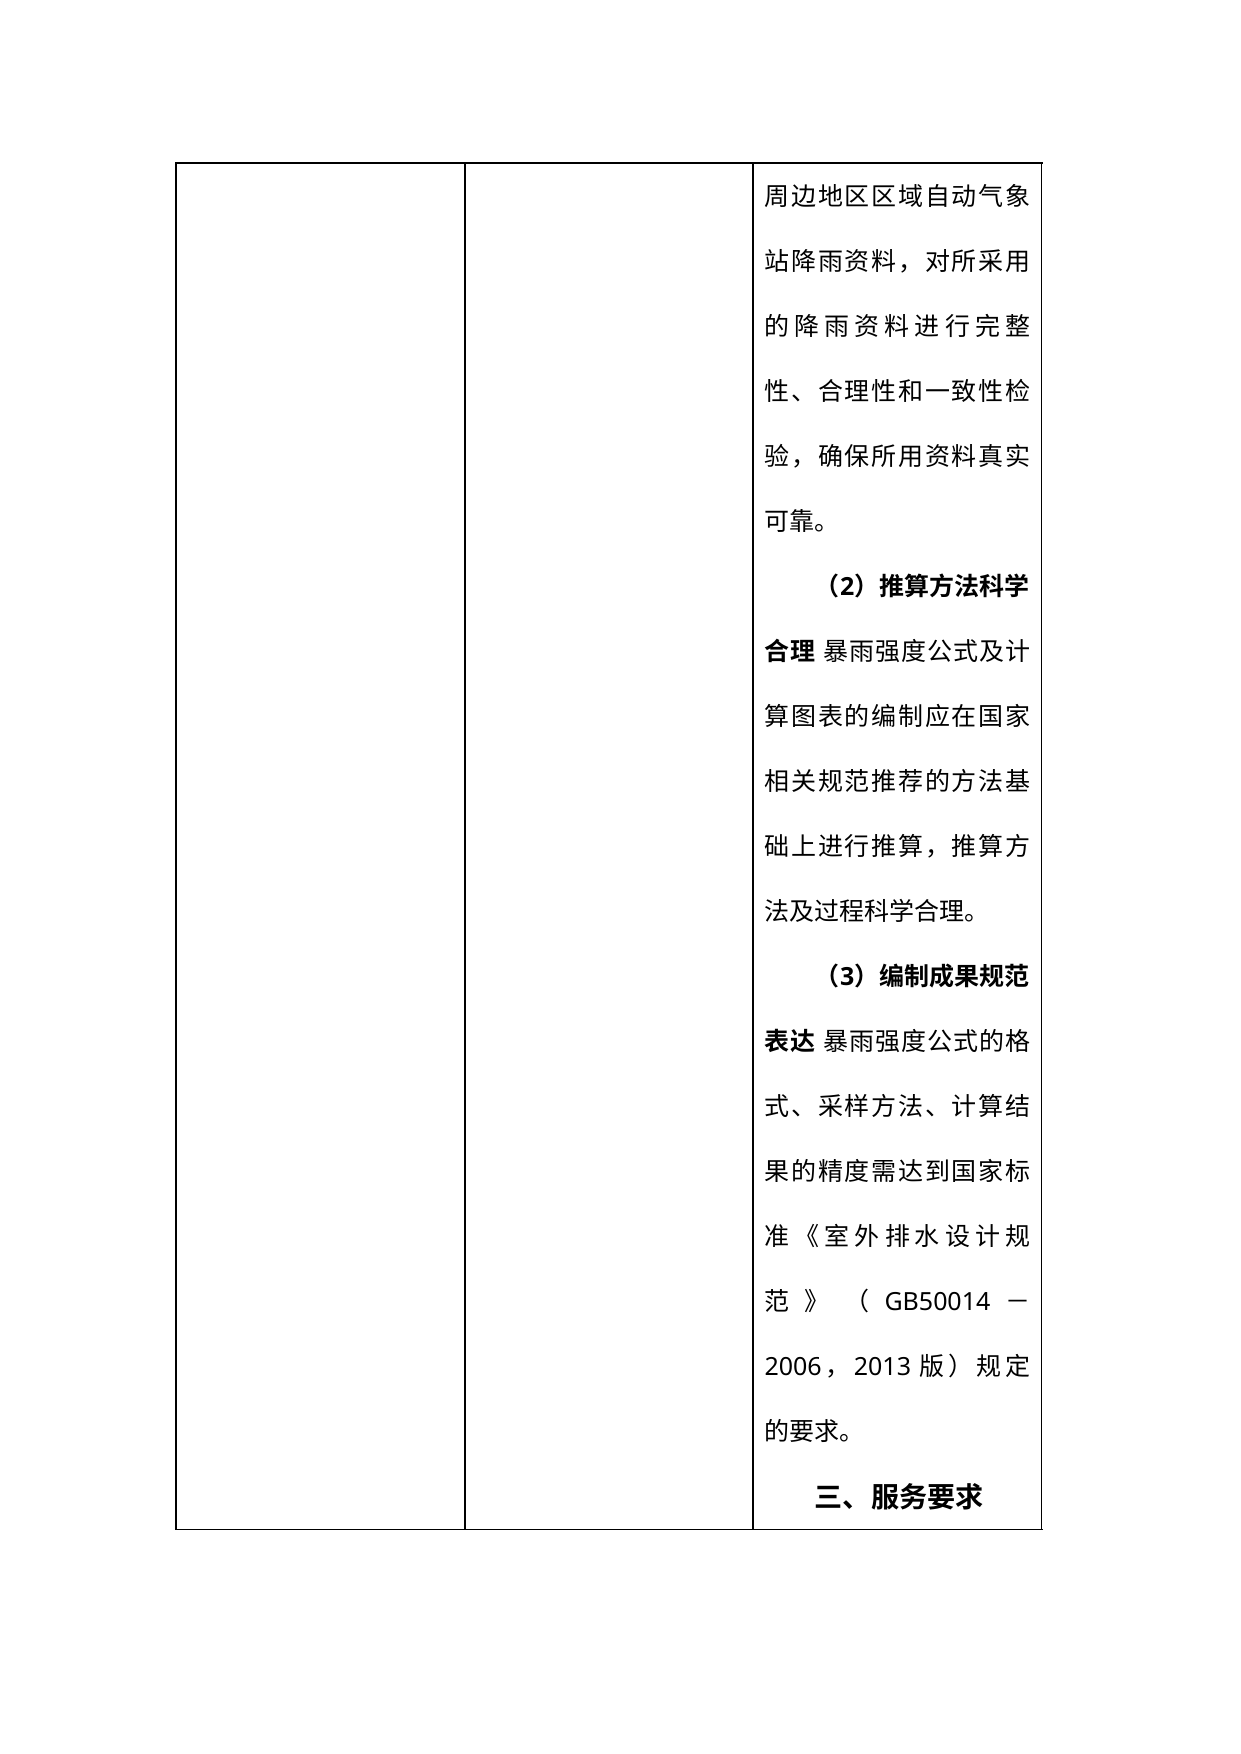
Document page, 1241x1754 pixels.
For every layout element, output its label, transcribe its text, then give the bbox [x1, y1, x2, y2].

table_cell [466, 164, 752, 1528]
table_cell 1 [177, 164, 464, 1528]
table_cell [754, 164, 1041, 1528]
